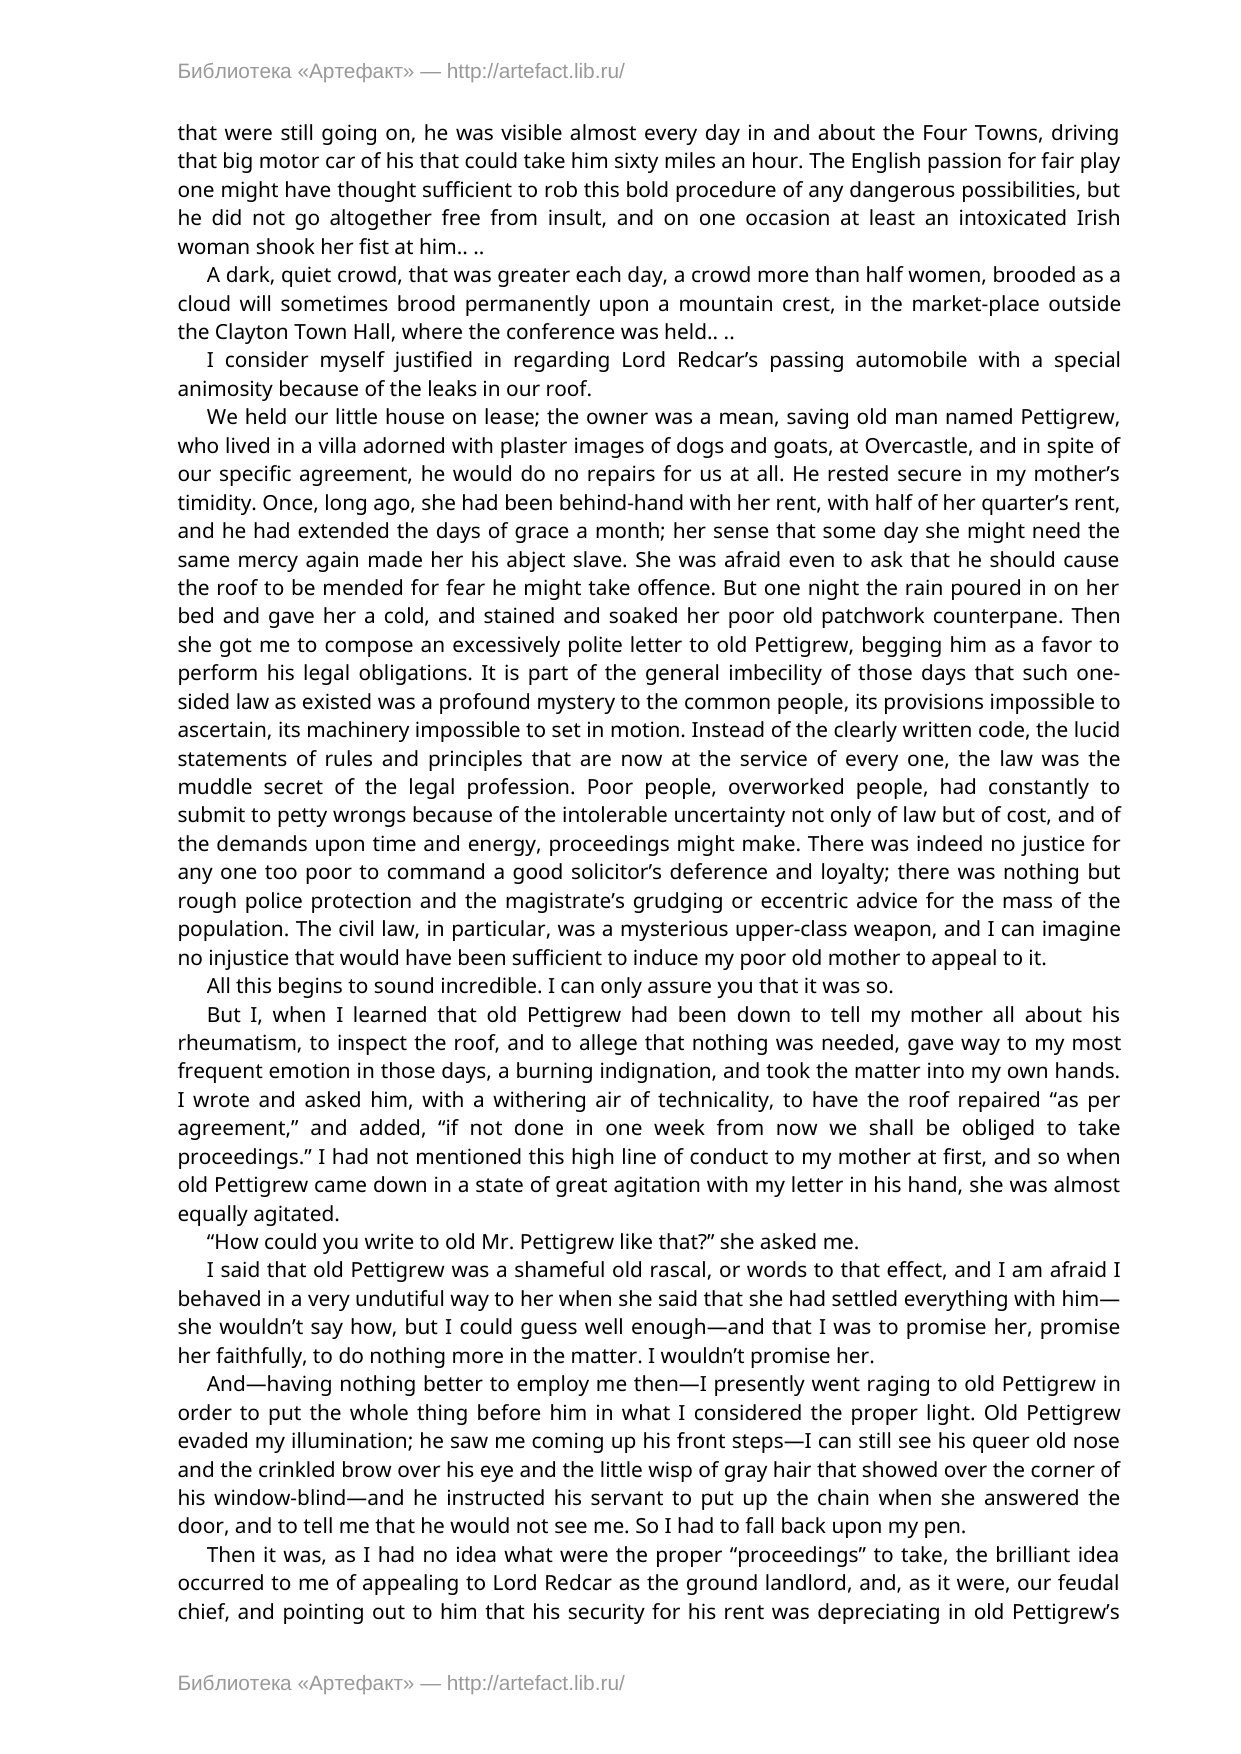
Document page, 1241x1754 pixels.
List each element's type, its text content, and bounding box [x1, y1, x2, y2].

text I consider myself justified in regarding Lord Redcar’s passing automobile with a special animosity because of the leaks in our roof. [177, 346, 1122, 402]
text “How could you write to old Mr. Pettigrew like that?” she asked me. [177, 1227, 1122, 1256]
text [177, 118, 1122, 260]
text All this begins to sound incredible. I can only assure you that it was so. [177, 971, 1122, 1000]
text But I, when I learned that old Pettigrew had been down to tell my mother all about his rheumatism, to inspect the roof, and to allege that nothing was needed, gave way to my most frequent emotion in those days, a burning indignation, and took the matter into my own hands. I wrote and asked him, with a withering air of technicality, to have the roof repaired “as per agreement,” and added, “if not done in one week from now we shall be obliged to take proceedings.” I had not mentioned this high line of conduct to my mother at first, and so when old Pettigrew came down in a state of great agitation with my letter in his hand, she was almost equally agitated. [177, 1000, 1122, 1227]
text A dark, quiet crowd, that was greater each day, a crowd more than half women, brooded as a cloud will sometimes brood permanently upon a mountain crest, in the market-place outside the Clayton Town Hall, where the conference was held.. .. [177, 260, 1122, 346]
text I said that old Pettigrew was a shameful old rascal, or words to that effect, and I am afraid I behaved in a very undutiful way to her when she said that she had settled everything with him—she wouldn’t say how, but I could guess well enough—and that I was to promise her, promise her faithfully, to do nothing more in the matter. I wouldn’t promise her. [177, 1256, 1122, 1369]
text And—having nothing better to employ me then—I presently went raging to old Pettigrew in order to put the whole thing before him in what I considered the proper light. Old Pettigrew evaded my illumination; he saw me coming up his front steps—I can still see his queer old nose and the crinkled brow over his eye and the little wisp of gray hair that showed over the corner of his window-blind—and he instructed his servant to put up the chain when she answered the door, and to tell me that he would not see me. So I had to fall back upon my pen. [177, 1369, 1122, 1540]
text We held our little house on lease; the owner was a mean, saving old man named Pettigrew, who lived in a villa adorned with plaster images of dogs and goats, at Overcastle, and in spite of our specific agreement, he would do no repairs for us at all. He rested secure in my mother’s timidity. Once, long ago, she had been behind-hand with her rent, with half of her quarter’s rent, and he had extended the days of grace a month; her sense that some day she might need the same mercy again made her his abject slave. She was afraid even to ask that he should cause the roof to be mended for fear he might take offence. But one night the rain poured in on her bed and gave her a cold, and stained and soaked her poor old patchwork counterpane. Then she got me to compose an excessively polite letter to old Pettigrew, begging him as a favor to perform his legal obligations. It is part of the general imbecility of those days that such one-sided law as existed was a profound mystery to the common people, its provisions impossible to ascertain, its machinery impossible to set in motion. Instead of the clearly written code, the lucid statements of rules and principles that are now at the service of every one, the law was the muddle secret of the legal profession. Poor people, overworked people, had constantly to submit to petty wrongs because of the intolerable uncertainty not only of law but of cost, and of the demands upon time and energy, proceedings might make. There was indeed no justice for any one too poor to command a good solicitor’s deference and loyalty; there was nothing but rough police protection and the magistrate’s grudging or eccentric advice for the mass of the population. The civil law, in particular, was a mysterious upper-class weapon, and I can imagine no injustice that would have been sufficient to induce my poor old mother to appeal to it. [177, 402, 1122, 971]
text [177, 1540, 1122, 1625]
